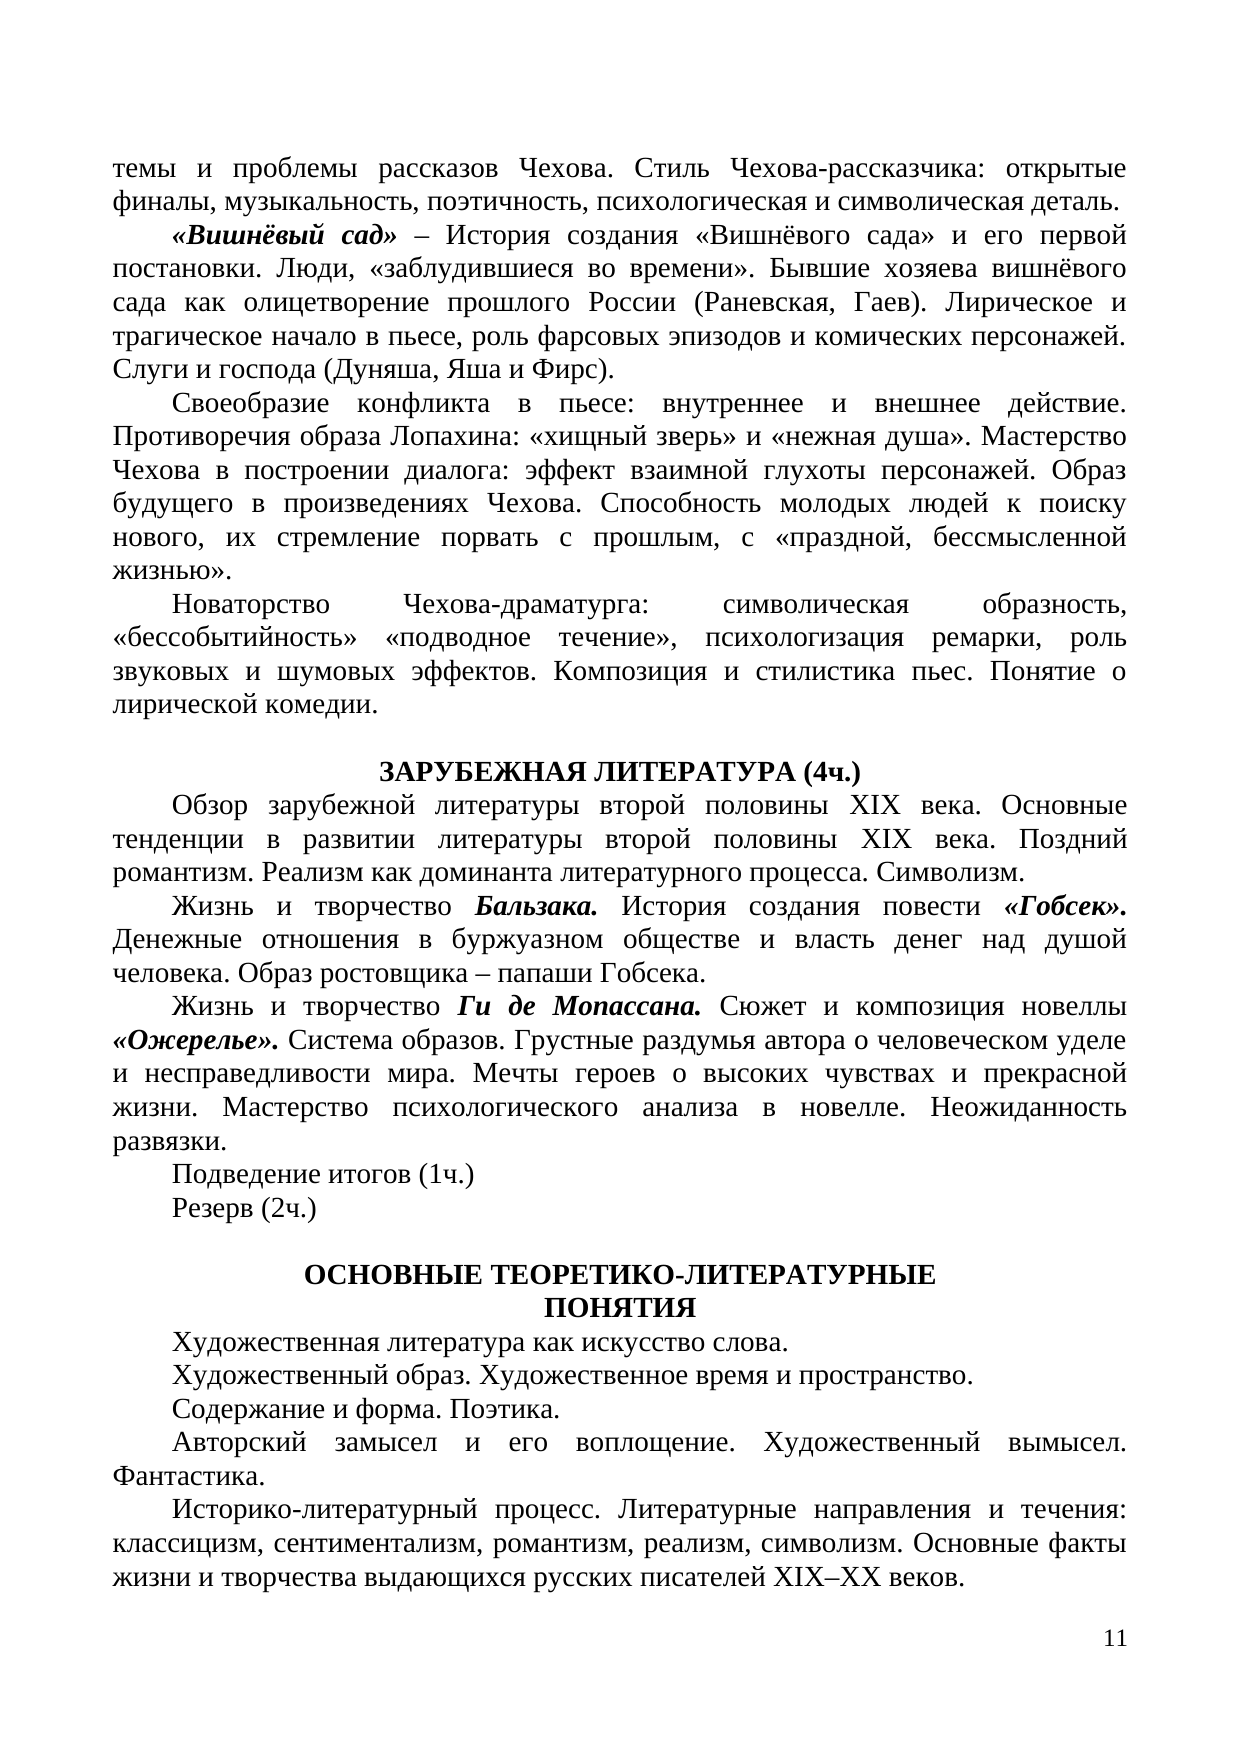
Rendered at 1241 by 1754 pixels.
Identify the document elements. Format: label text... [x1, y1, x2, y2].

text Жизнь и творчество Ги де Мопассана. Сюжет и композиция новеллы «Ожерелье». Система образов. Грустные раздумья автора о человеческом уделе и несправедливости мира. Мечты героев о высоких чувствах и прекрасной жизни. Мастерство психологического анализа в новелле. Неожиданность развязки. [112, 988, 1128, 1156]
text ОСНОВНЫЕ ТЕОРЕТИКО-ЛИТЕРАТУРНЫЕ [112, 1257, 1128, 1290]
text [112, 150, 1128, 217]
text Художественный образ. Художественное время и пространство. [112, 1357, 1128, 1391]
text Историко-литературный процесс. Литературные направления и течения: классицизм, сентиментализм, романтизм, реализм, символизм. Основные факты жизни и творчества выдающихся русских писателей ХIХ–ХХ веков. [112, 1492, 1128, 1592]
text Новаторство Чехова-драматурга: символическая образность, «бессобытийность» «подводное течение», психологизация ремарки, роль звуковых и шумовых эффектов. Композиция и стилистика пьес. Понятие о лирической комедии. [112, 586, 1128, 720]
text Подведение итогов (1ч.) [112, 1156, 1128, 1190]
text Своеобразие конфликта в пьесе: внутреннее и внешнее действие. Противоречия образа Лопахина: «хищный зверь» и «нежная душа». Мастерство Чехова в построении диалога: эффект взаимной глухоты персонажей. Образ будущего в произведениях Чехова. Способность молодых людей к поиску нового, их стремление порвать с прошлым, с «праздной, бессмысленной жизнью». [112, 385, 1128, 586]
text Резерв (2ч.) [112, 1190, 1128, 1223]
text ПОНЯТИЯ [112, 1290, 1128, 1324]
text Авторский замысел и его воплощение. Художественный вымысел. Фантастика. [112, 1424, 1128, 1492]
text Обзор зарубежной литературы второй половины XIX века. Основные тенденции в развитии литературы второй половины XIX века. Поздний романтизм. Реализм как доминанта литературного процесса. Символизм. [112, 787, 1128, 888]
text Жизнь и творчество Бальзака. История создания повести «Гобсек». Денежные отношения в буржуазном обществе и власть денег над душой человека. Образ ростовщика – папаши Гобсека. [112, 888, 1128, 988]
text «Вишнёвый сад» – История создания «Вишнёвого сада» и его первой постановки. Люди, «заблудившиеся во времени». Бывшие хозяева вишнёвого сада как олицетворение прошлого России (Раневская, Гаев). Лирическое и трагическое начало в пьесе, роль фарсовых эпизодов и комических персонажей. Слуги и господа (Дуняша, Яша и Фирс). [112, 217, 1128, 385]
text ЗАРУБЕЖНАЯ ЛИТЕРАТУРА (4ч.) [112, 754, 1128, 787]
text Содержание и форма. Поэтика. [112, 1391, 1128, 1424]
text Художественная литература как искусство слова. [112, 1324, 1128, 1357]
